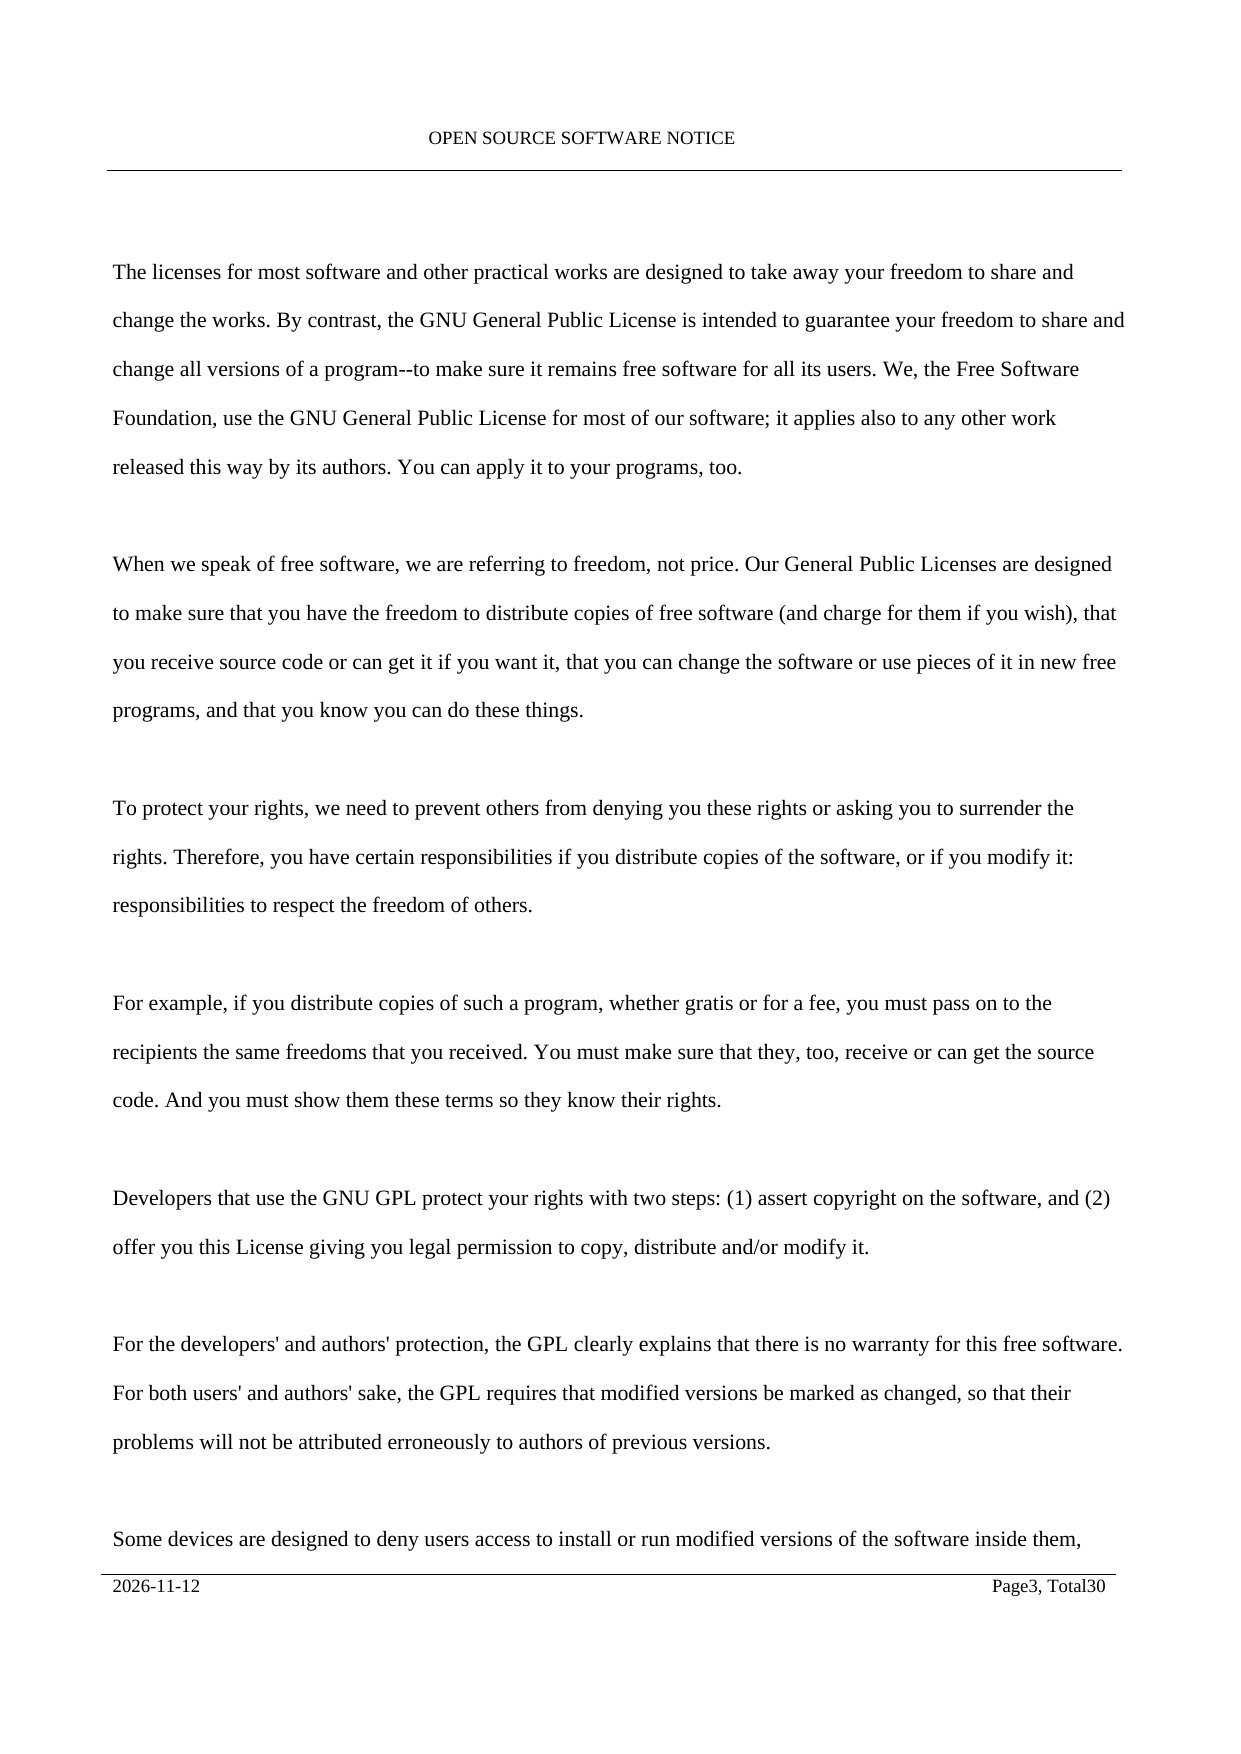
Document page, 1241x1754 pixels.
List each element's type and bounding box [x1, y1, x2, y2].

text [112, 206, 1128, 1555]
